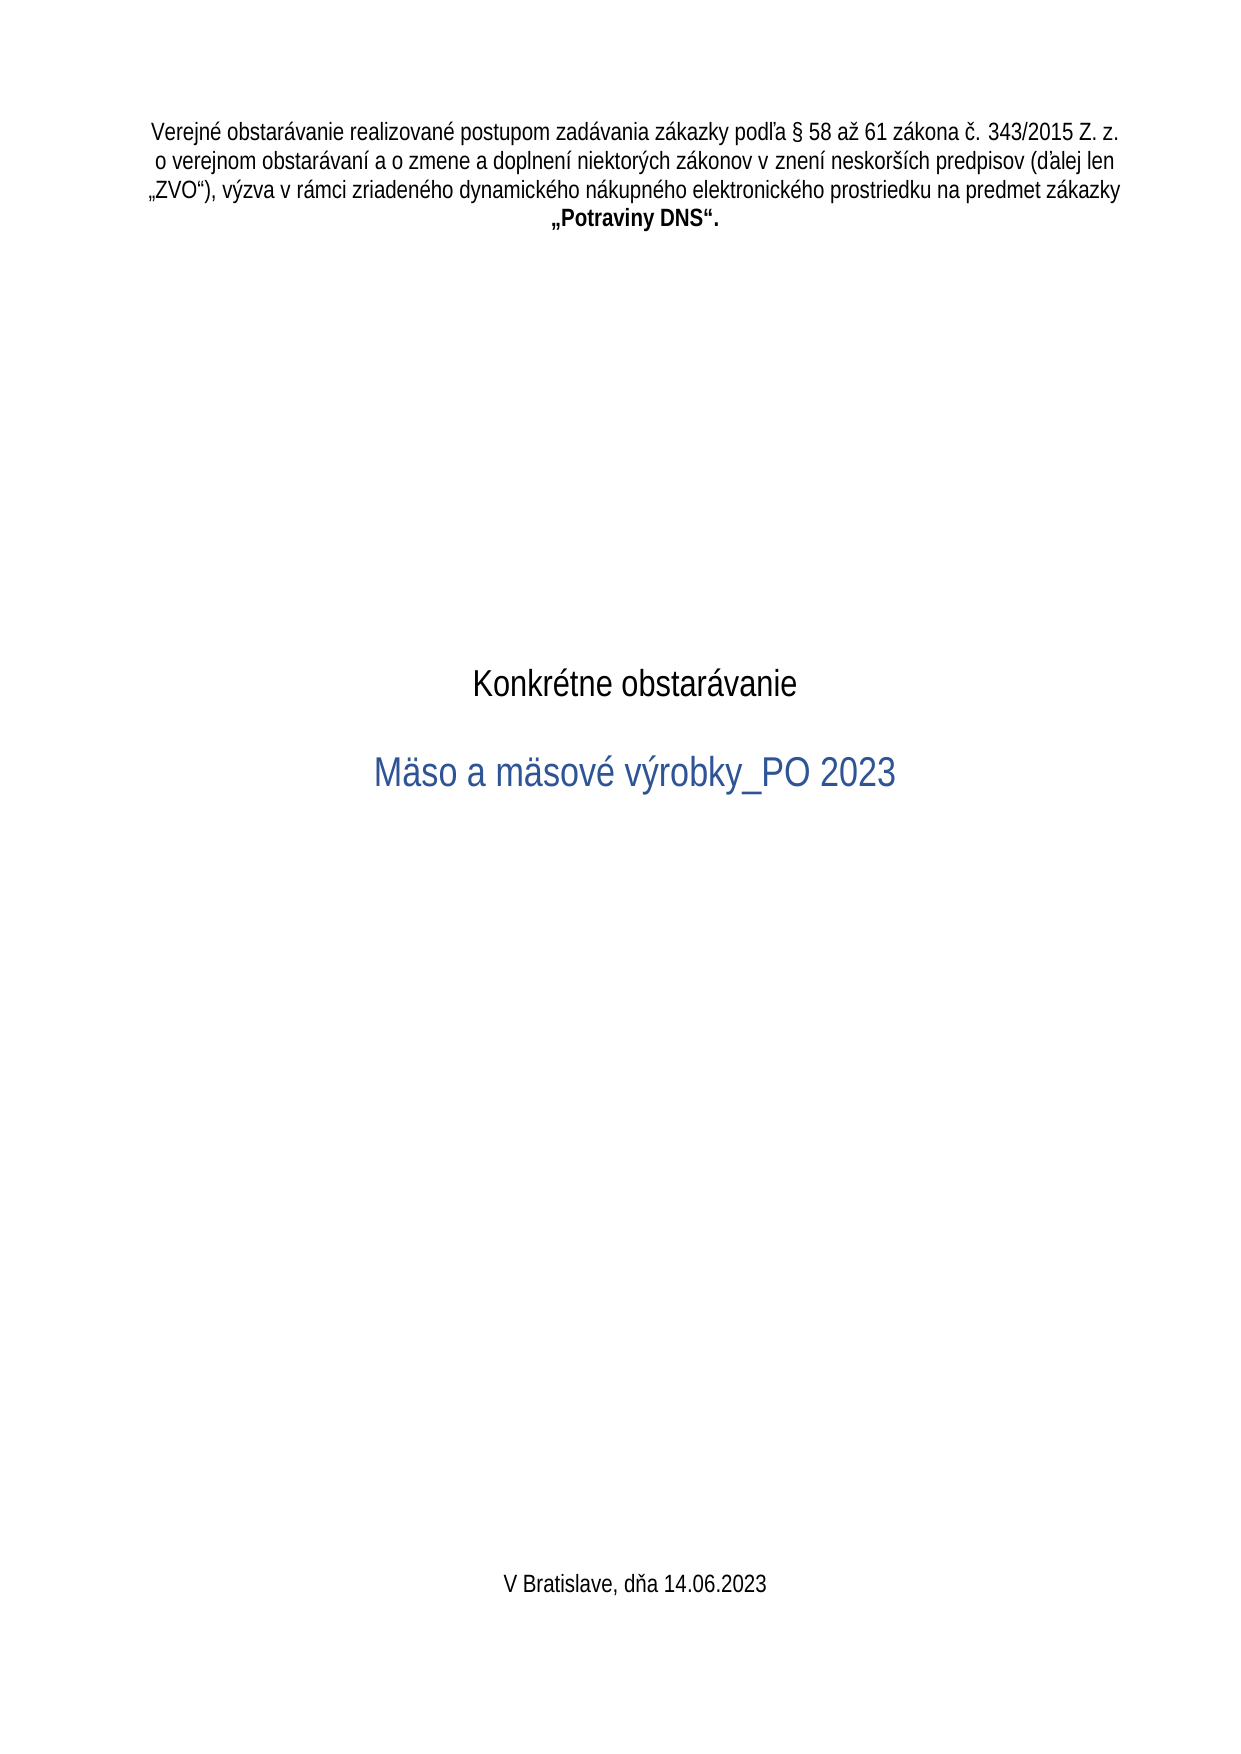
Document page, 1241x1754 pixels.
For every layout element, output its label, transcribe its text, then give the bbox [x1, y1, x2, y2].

text Mäso a mäsové výrobky_PO 2023 [148, 748, 1122, 795]
text Konkrétne obstarávanie [148, 662, 1122, 704]
text Verejné obstarávanie realizované postupom zadávania zákazky podľa § 58 až 61 zákona č. 343/2015 Z. z. o verejnom obstarávaní a o zmene a doplnení niektorých zákonov v znení neskorších predpisov (ďalej len „ZVO“), výzva v rámci zriadeného dynamického nákupného elektronického prostriedku na predmet zákazky „Potraviny DNS“. [148, 117, 1122, 232]
text V Bratislave, dňa 14.06.2023 [148, 1569, 1122, 1597]
